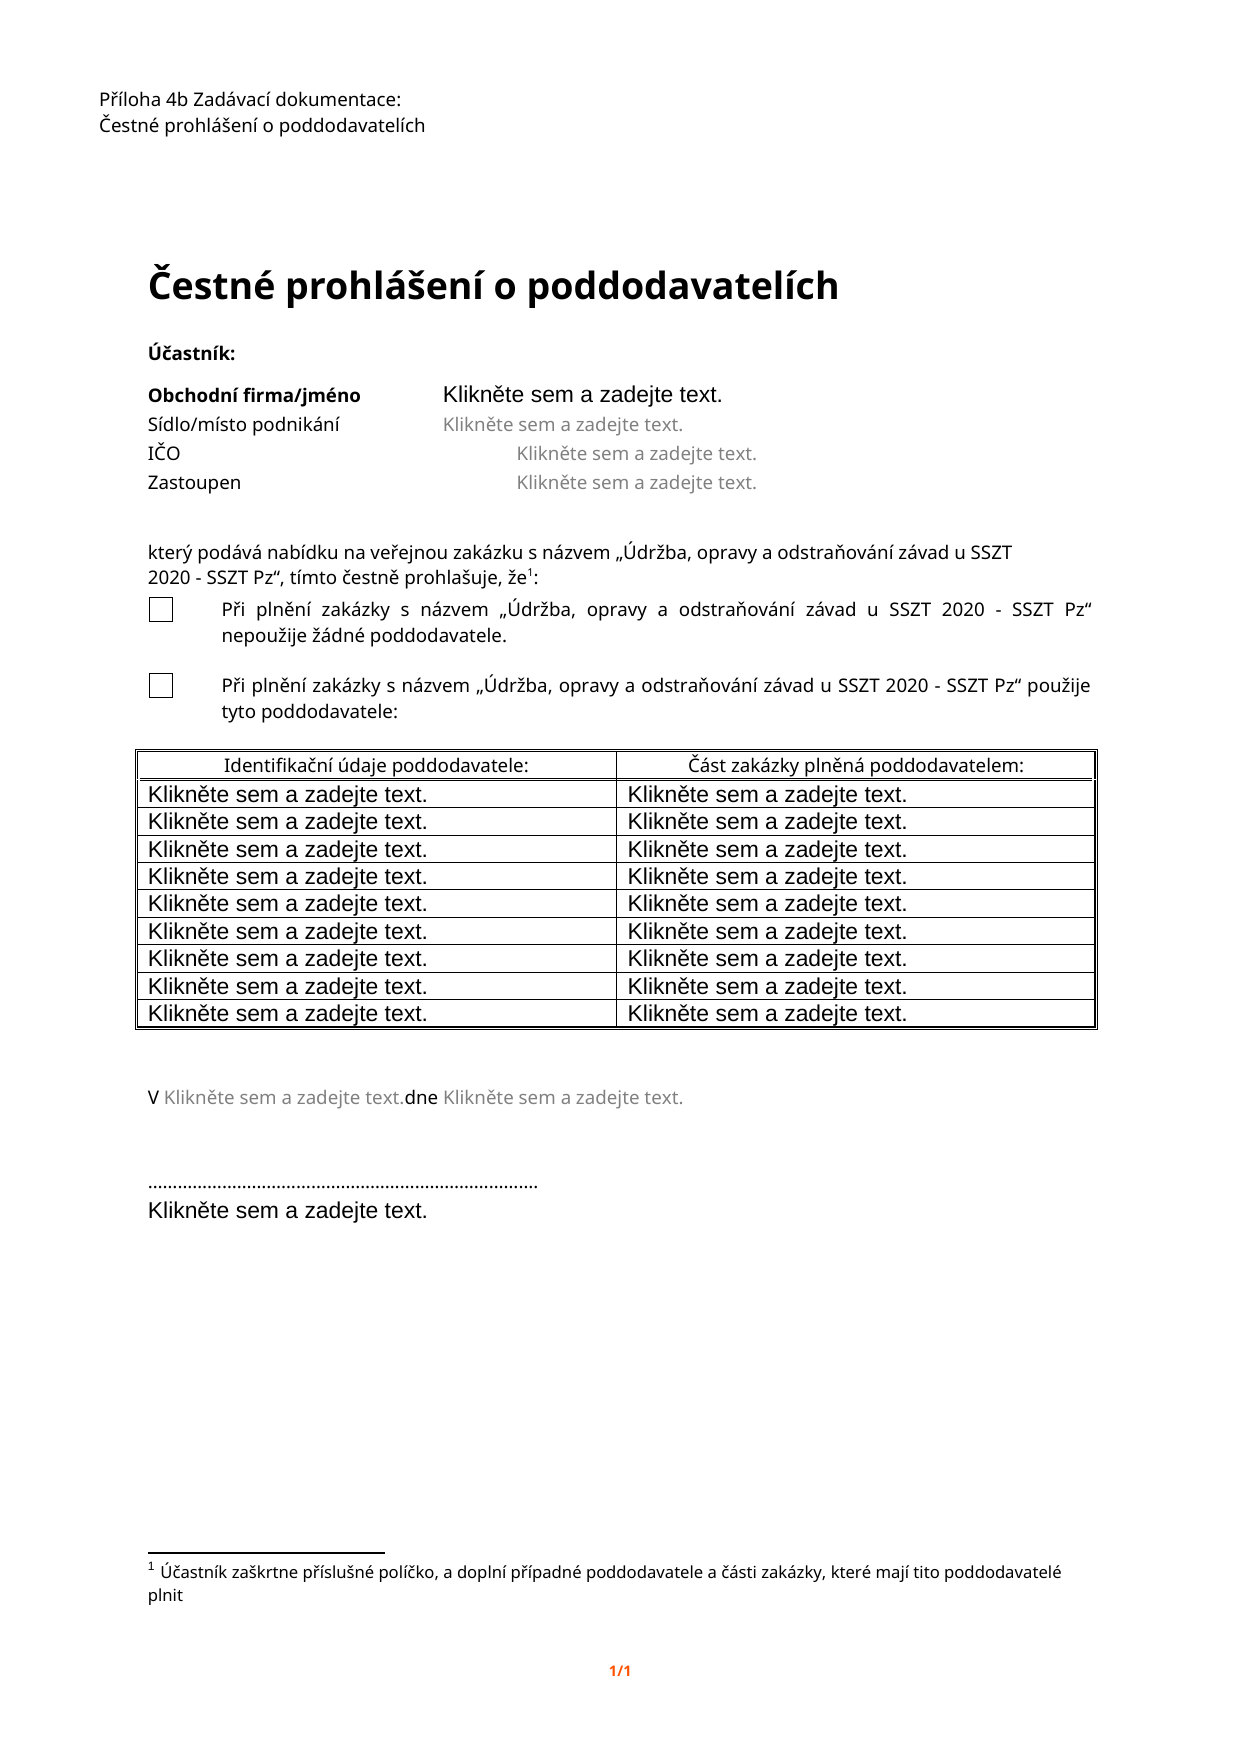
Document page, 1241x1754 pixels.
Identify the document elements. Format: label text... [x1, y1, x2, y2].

text který podává nabídku na veřejnou zakázku s názvem „Údržba, opravy a odstraňování závad u SSZT 2020 - SSZT Pz“, tímto čestně prohlašuje, že: [148, 539, 1013, 590]
text Zastoupen [148, 466, 1093, 495]
text Sídlo/místo podnikání [148, 408, 1093, 437]
text Při plnění zakázky s názvem „Údržba, opravy a odstraňování závad u SSZT 2020 - SSZT Pz“ nepoužije žádné poddodavatele. [148, 596, 1093, 647]
text ……………………………………………………………………. [148, 1165, 1092, 1194]
text V dne [148, 1081, 1092, 1110]
title Čestné prohlášení o poddodavatelích [148, 259, 1093, 311]
table_header Část zakázky plněná poddodavatelem: [617, 752, 1094, 778]
text Obchodní firma/jméno [148, 379, 1093, 408]
text Účastník: [148, 336, 1093, 367]
table_header Identifikační údaje poddodavatele: [138, 752, 616, 778]
text IČO [148, 437, 1093, 466]
text Při plnění zakázky s názvem „Údržba, opravy a odstraňování závad u SSZT 2020 - SSZT Pz“ použije tyto poddodavatele: [148, 672, 1093, 723]
